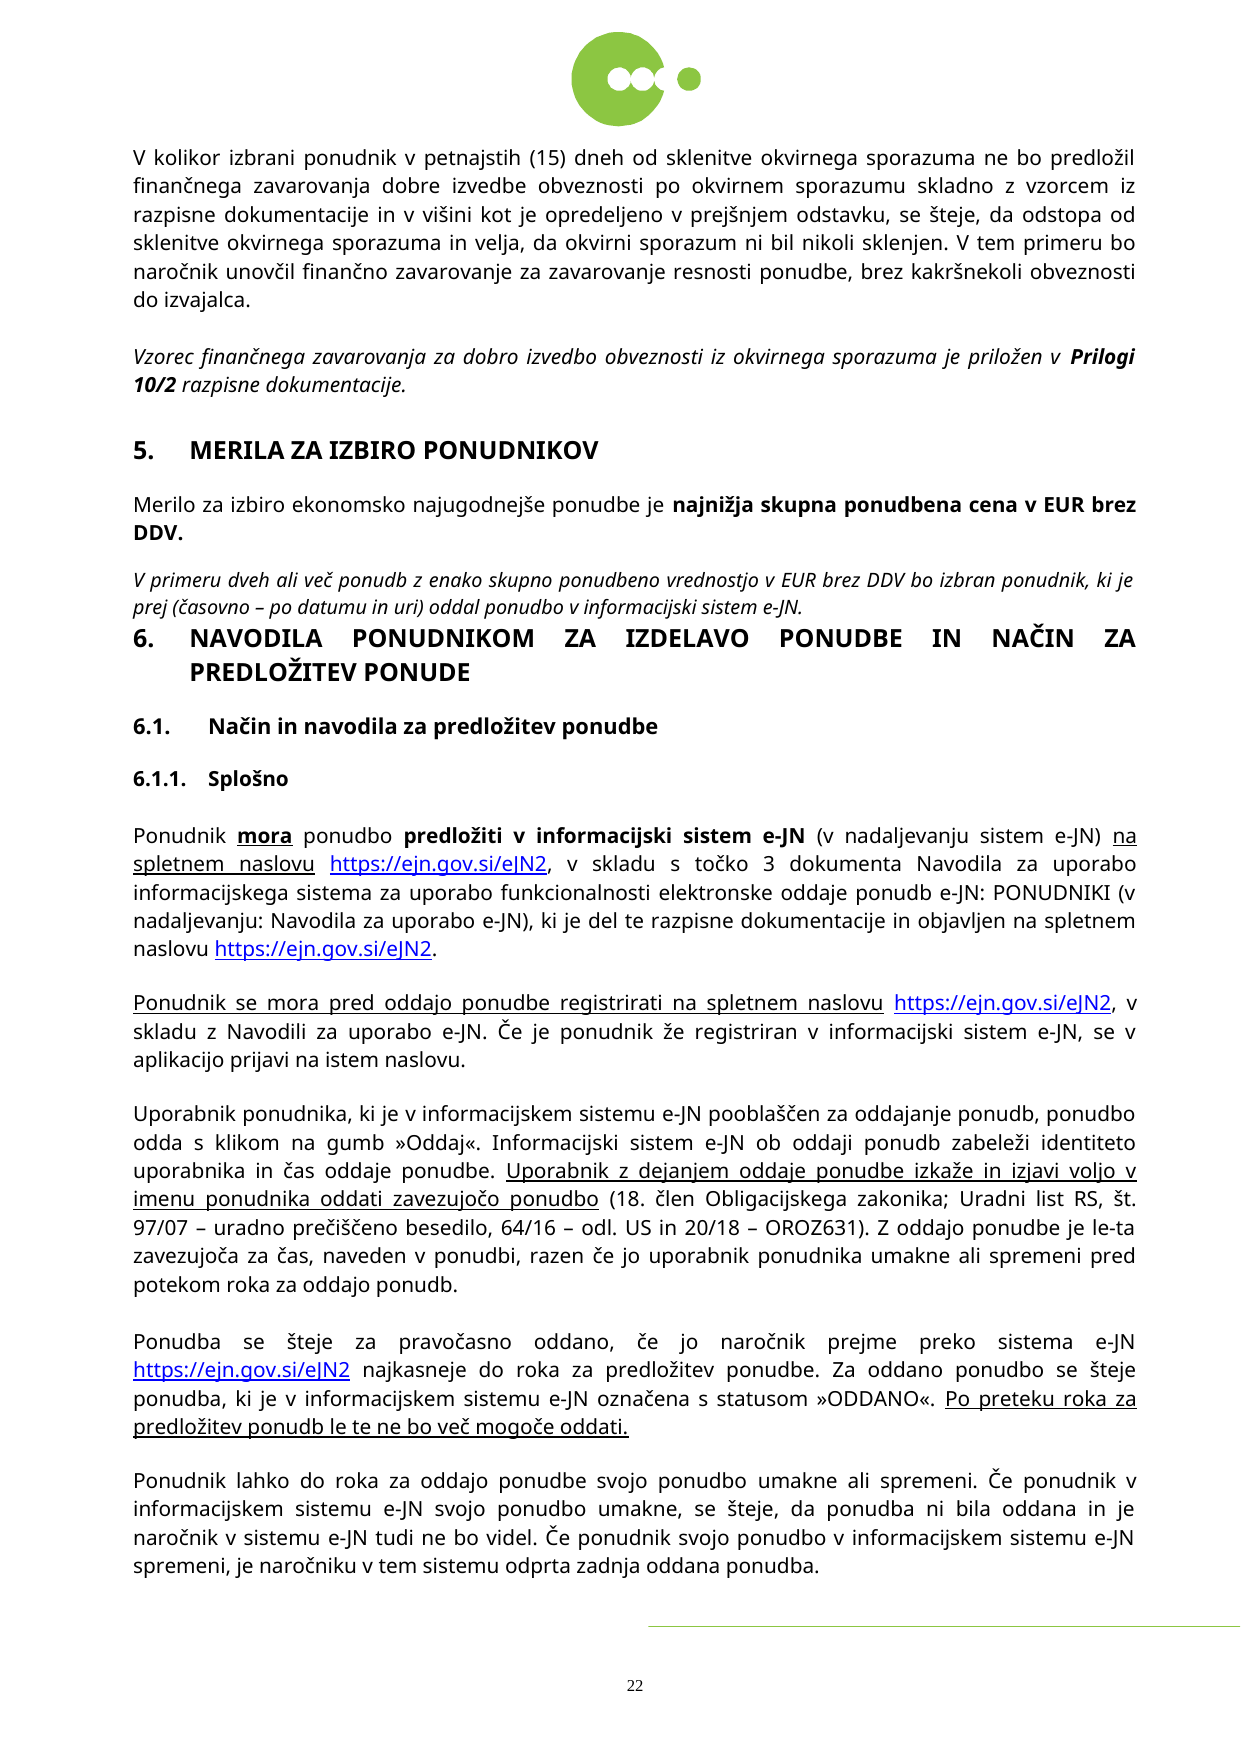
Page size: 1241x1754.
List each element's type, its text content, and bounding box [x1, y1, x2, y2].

list NAVODILA PONUDNIKOM ZA IZDELAVO PONUDBE IN NAČIN ZA PREDLOŽITEV PONUDE [133, 621, 1137, 689]
text Ponudnik mora ponudbo predložiti v informacijski sistem e-JN (v nadaljevanju sistem e-JN) na spletnem naslovu https://ejn.gov.si/eJN2, v skladu s točko 3 dokumenta Navodila za uporabo informacijskega sistema za uporabo funkcionalnosti elektronske oddaje ponudb e-JN: PONUDNIKI (v nadaljevanju: Navodila za uporabo e-JN), ki je del te razpisne dokumentacije in objavljen na spletnem naslovu https://ejn.gov.si/eJN2. [133, 821, 1137, 963]
list Način in navodila za predložitev ponudbe [133, 711, 1137, 741]
list Splošno [133, 764, 1137, 792]
text Vzorec finančnega zavarovanja za dobro izvedbo obveznosti iz okvirnega sporazuma je priložen v Prilogi 10/2 razpisne dokumentacije. [133, 342, 1137, 399]
text Uporabnik ponudnika, ki je v informacijskem sistemu e-JN pooblaščen za oddajanje ponudb, ponudbo odda s klikom na gumb »Oddaj«. Informacijski sistem e-JN ob oddaji ponudb zabeleži identiteto uporabnika in čas oddaje ponudbe. Uporabnik z dejanjem oddaje ponudbe izkaže in izjavi voljo v imenu ponudnika oddati zavezujočo ponudbo (18. člen Obligacijskega zakonika; Uradni list RS, št. 97/07 – uradno prečiščeno besedilo, 64/16 – odl. US in 20/18 – OROZ631). Z oddajo ponudbe je le-ta zavezujoča za čas, naveden v ponudbi, razen če jo uporabnik ponudnika umakne ali spremeni pred potekom roka za oddajo ponudb. [133, 1099, 1137, 1298]
text Ponudnik se mora pred oddajo ponudbe registrirati na spletnem naslovu https://ejn.gov.si/eJN2, v skladu z Navodili za uporabo e-JN. Če je ponudnik že registriran v informacijski sistem e-JN, se v aplikacijo prijavi na istem naslovu. [133, 988, 1137, 1074]
text Ponudba se šteje za pravočasno oddano, če jo naročnik prejme preko sistema e-JN https://ejn.gov.si/eJN2 najkasneje do roka za predložitev ponudbe. Za oddano ponudbo se šteje ponudba, ki je v informacijskem sistemu e-JN označena s statusom »ODDANO«. Po preteku roka za predložitev ponudb le te ne bo več mogoče oddati. [133, 1327, 1137, 1441]
list MERILA ZA IZBIRO PONUDNIKOV [133, 433, 1137, 467]
text Ponudnik lahko do roka za oddajo ponudbe svojo ponudbo umakne ali spremeni. Če ponudnik v informacijskem sistemu e-JN svojo ponudbo umakne, se šteje, da ponudba ni bila oddana in je naročnik v sistemu e-JN tudi ne bo videl. Če ponudnik svojo ponudbo v informacijskem sistemu e-JN spremeni, je naročniku v tem sistemu odprta zadnja oddana ponudba. [133, 1466, 1137, 1580]
text Merilo za izbiro ekonomsko najugodnejše ponudbe je najnižja skupna ponudbena cena v EUR brez DDV. [133, 490, 1137, 547]
text V primeru dveh ali več ponudb z enako skupno ponudbeno vrednostjo v EUR brez DDV bo izbran ponudnik, ki je prej (časovno – po datumu in uri) oddal ponudbo v informacijski sistem e-JN. [133, 567, 1137, 621]
text V kolikor izbrani ponudnik v petnajstih (15) dneh od sklenitve okvirnega sporazuma ne bo predložil finančnega zavarovanja dobre izvedbe obveznosti po okvirnem sporazumu skladno z vzorcem iz razpisne dokumentacije in v višini kot je opredeljeno v prejšnjem odstavku, se šteje, da odstopa od sklenitve okvirnega sporazuma in velja, da okvirni sporazum ni bil nikoli sklenjen. V tem primeru bo naročnik unovčil finančno zavarovanje za zavarovanje resnosti ponudbe, brez kakršnekoli obveznosti do izvajalca. [133, 143, 1137, 314]
